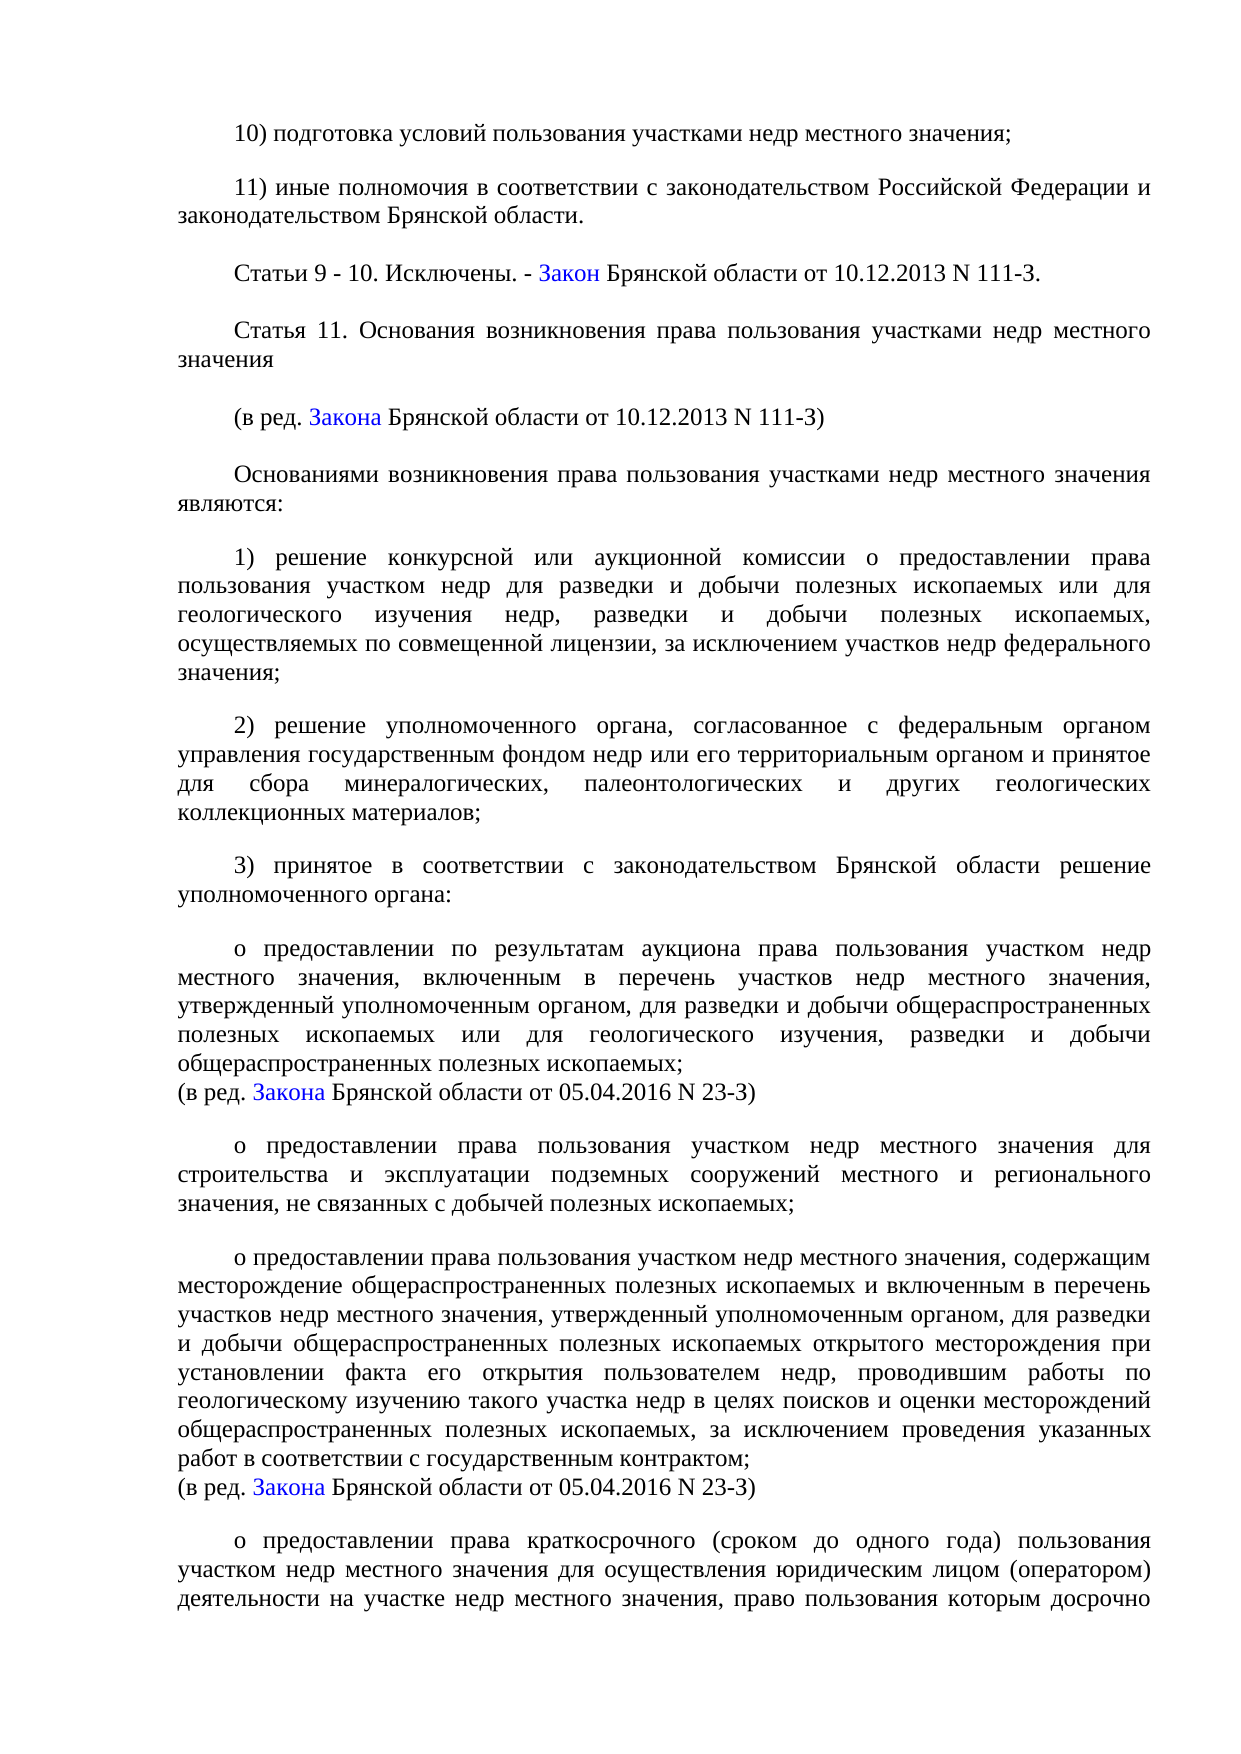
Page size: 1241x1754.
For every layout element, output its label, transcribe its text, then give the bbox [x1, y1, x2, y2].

text (в ред. Закона Брянской области от 05.04.2016 N 23-З) [177, 1472, 1152, 1501]
text о предоставлении по результатам аукциона права пользования участком недр местного значения, включенным в перечень участков недр местного значения, утвержденный уполномоченным органом, для разведки и добычи общераспространенных полезных ископаемых или для геологического изучения, разведки и добычи общераспространенных полезных ископаемых; [177, 933, 1152, 1077]
text о предоставлении права пользования участком недр местного значения для строительства и эксплуатации подземных сооружений местного и регионального значения, не связанных с добычей полезных ископаемых; [177, 1131, 1152, 1217]
text 2) решение уполномоченного органа, согласованное с федеральным органом управления государственным фондом недр или его территориальным органом и принятое для сбора минералогических, палеонтологических и других геологических коллекционных материалов; [177, 711, 1152, 826]
text Основаниями возникновения права пользования участками недр местного значения являются: [177, 459, 1152, 517]
text 3) принятое в соответствии с законодательством Брянской области решение уполномоченного органа: [177, 851, 1152, 908]
text 1) решение конкурсной или аукционной комиссии о предоставлении права пользования участком недр для разведки и добычи полезных ископаемых или для геологического изучения недр, разведки и добычи полезных ископаемых, осуществляемых по совмещенной лицензии, за исключением участков недр федерального значения; [177, 542, 1152, 686]
text Статья 11. Основания возникновения права пользования участками недр местного значения [177, 316, 1152, 373]
text (в ред. Закона Брянской области от 05.04.2016 N 23-З) [177, 1077, 1152, 1106]
text (в ред. Закона Брянской области от 10.12.2013 N 111-З) [177, 402, 1152, 431]
text 10) подготовка условий пользования участками недр местного значения; [177, 118, 1152, 147]
text Статьи 9 - 10. Исключены. - Закон Брянской области от 10.12.2013 N 111-З. [177, 258, 1152, 287]
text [177, 1526, 1152, 1612]
text о предоставлении права пользования участком недр местного значения, содержащим месторождение общераспространенных полезных ископаемых и включенным в перечень участков недр местного значения, утвержденный уполномоченным органом, для разведки и добычи общераспространенных полезных ископаемых открытого месторождения при установлении факта его открытия пользователем недр, проводившим работы по геологическому изучению такого участка недр в целях поисков и оценки месторождений общераспространенных полезных ископаемых, за исключением проведения указанных работ в соответствии с государственным контрактом; [177, 1242, 1152, 1472]
text 11) иные полномочия в соответствии с законодательством Российской Федерации и законодательством Брянской области. [177, 172, 1152, 229]
